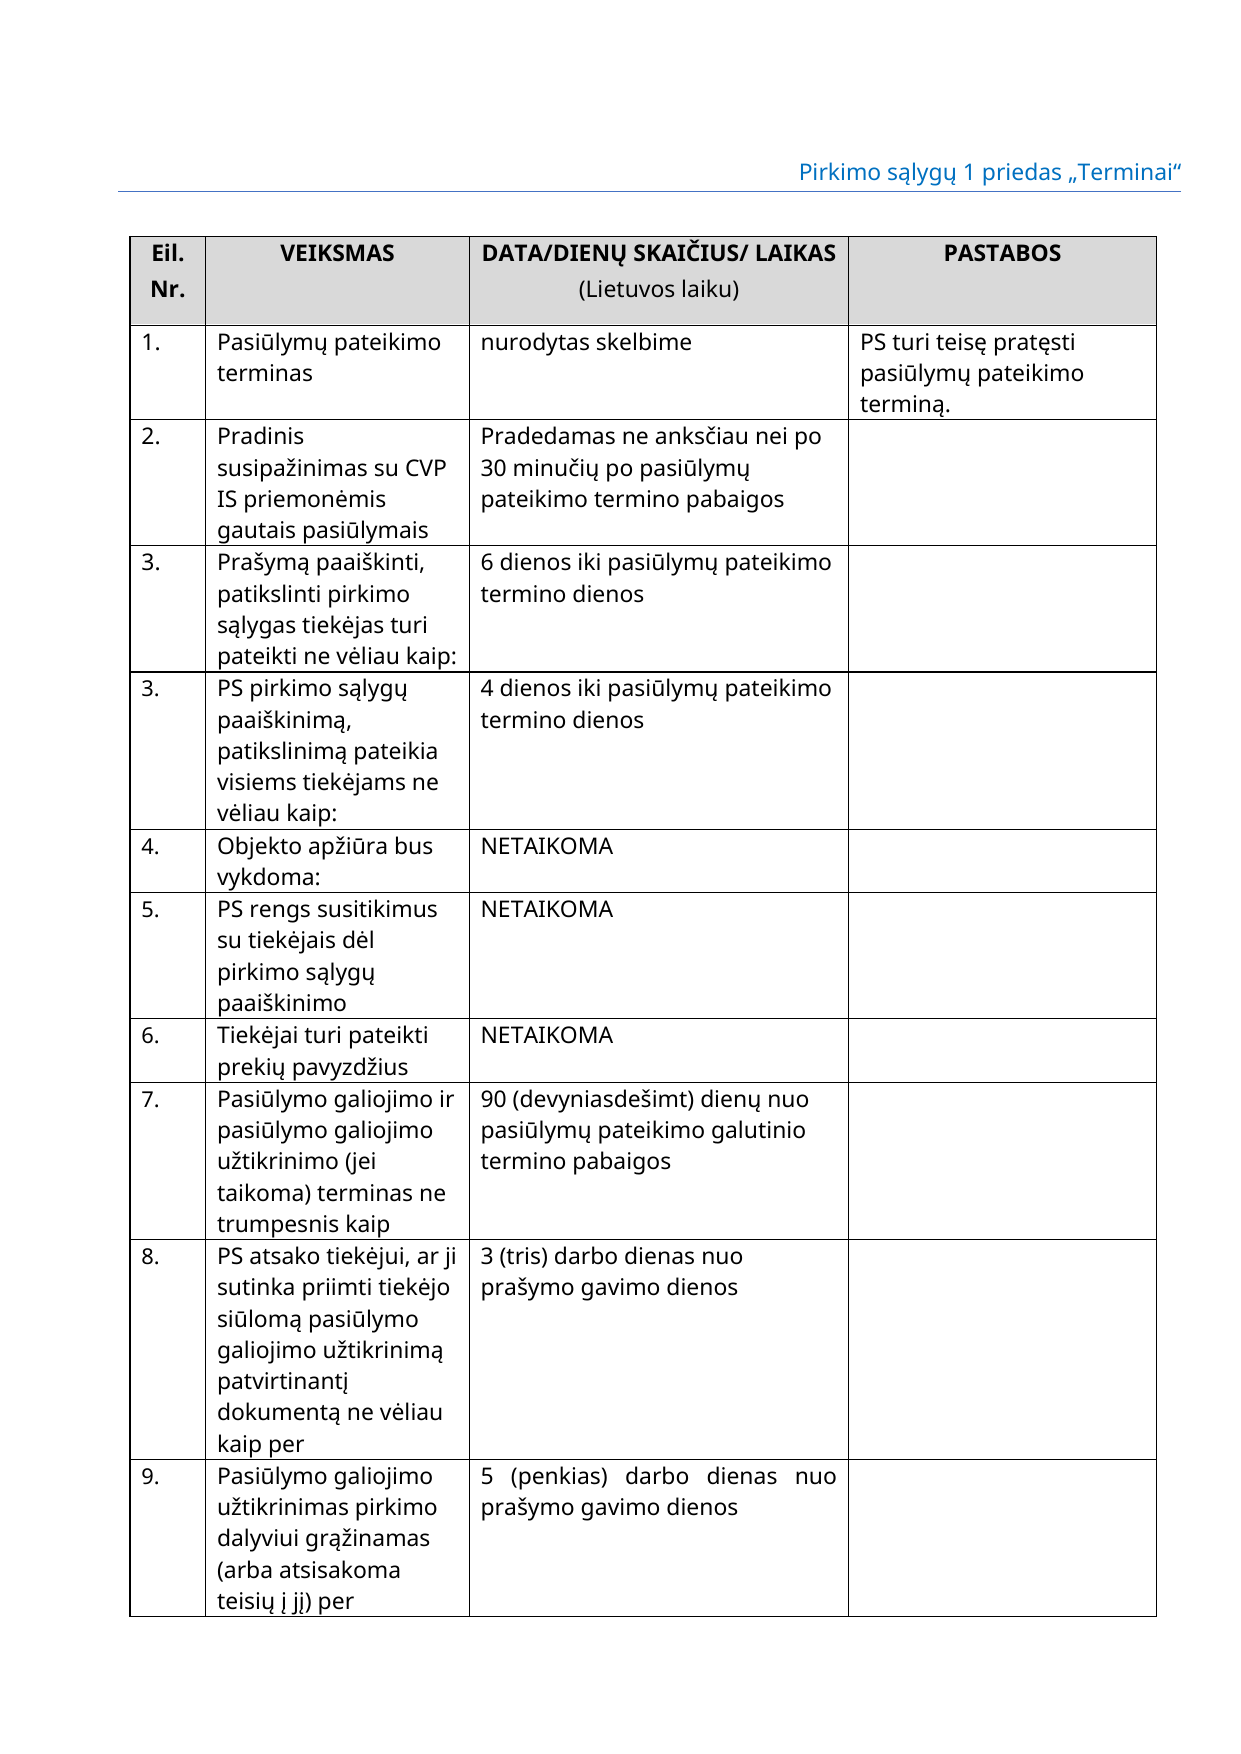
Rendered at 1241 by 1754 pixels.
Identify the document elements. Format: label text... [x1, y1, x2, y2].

table_cell 5 (penkias) darbo dienas nuo prašymo gavimo dienos [470, 1460, 848, 1616]
table_cell 2. [131, 420, 205, 545]
table_cell Pasiūlymų pateikimo terminas [206, 326, 469, 419]
table_cell 3 (tris) darbo dienas nuo prašymo gavimo dienos [470, 1240, 848, 1459]
table_cell [849, 830, 1156, 892]
table_header DATA/DIENŲ SKAIČIUS/ LAIKAS (Lietuvos laiku) [470, 237, 848, 324]
table_cell [849, 1019, 1156, 1082]
table_cell [131, 893, 205, 1018]
table_cell PS pirkimo sąlygų paaiškinimą, patikslinimą pateikia visiems tiekėjams ne vėliau kaip: [206, 673, 469, 829]
table_cell PS atsako tiekėjui, ar ji sutinka priimti tiekėjo siūlomą pasiūlymo galiojimo užtikrinimą patvirtinantį dokumentą ne vėliau kaip per [206, 1240, 469, 1459]
table_header PASTABOS [849, 237, 1156, 324]
table_cell PS rengs susitikimus su tiekėjais dėl pirkimo sąlygų paaiškinimo [206, 893, 469, 1018]
table_cell [849, 546, 1156, 671]
table_cell 6 dienos iki pasiūlymų pateikimo termino dienos [470, 546, 848, 671]
table_cell [131, 673, 205, 829]
table_cell [131, 1240, 205, 1459]
table_cell [131, 1460, 205, 1616]
table_cell Pasiūlymo galiojimo ir pasiūlymo galiojimo užtikrinimo (jei taikoma) terminas ne trumpesnis kaip [206, 1083, 469, 1239]
table_header VEIKSMAS [206, 237, 469, 324]
table_cell Pasiūlymo galiojimo užtikrinimas pirkimo dalyviui grąžinamas (arba atsisakoma teisių į jį) per [206, 1460, 469, 1616]
table_cell Pradinis susipažinimas su CVP IS priemonėmis gautais pasiūlymais [206, 420, 469, 545]
table_cell [131, 1083, 205, 1239]
table_cell [131, 1019, 205, 1082]
table_cell [849, 893, 1156, 1018]
table_cell NETAIKOMA [470, 1019, 848, 1082]
table_cell Prašymą paaiškinti, patikslinti pirkimo sąlygas tiekėjas turi pateikti ne vėliau kaip: [206, 546, 469, 671]
table_cell NETAIKOMA [470, 893, 848, 1018]
table_cell [849, 1460, 1156, 1616]
table_cell 90 (devyniasdešimt) dienų nuo pasiūlymų pateikimo galutinio termino pabaigos [470, 1083, 848, 1239]
table_cell [849, 1240, 1156, 1459]
table_cell NETAIKOMA [470, 830, 848, 892]
table_cell 3. [131, 546, 205, 671]
table_cell [849, 673, 1156, 829]
subtitle Pirkimo sąlygų 1 priedas „Terminai“ [118, 156, 1181, 191]
table_cell 1. [131, 326, 205, 419]
table_cell [849, 1083, 1156, 1239]
table_cell Tiekėjai turi pateikti prekių pavyzdžius [206, 1019, 469, 1082]
table_cell Objekto apžiūra bus vykdoma: [206, 830, 469, 892]
table_header Eil. Nr. [131, 237, 205, 324]
table_cell nurodytas skelbime [470, 326, 848, 419]
table_cell 4 dienos iki pasiūlymų pateikimo termino dienos [470, 673, 848, 829]
table_cell PS turi teisę pratęsti pasiūlymų pateikimo terminą. [849, 326, 1156, 419]
table_cell Pradedamas ne anksčiau nei po 30 minučių po pasiūlymų pateikimo termino pabaigos [470, 420, 848, 545]
table_cell [131, 830, 205, 892]
table_cell [849, 420, 1156, 545]
